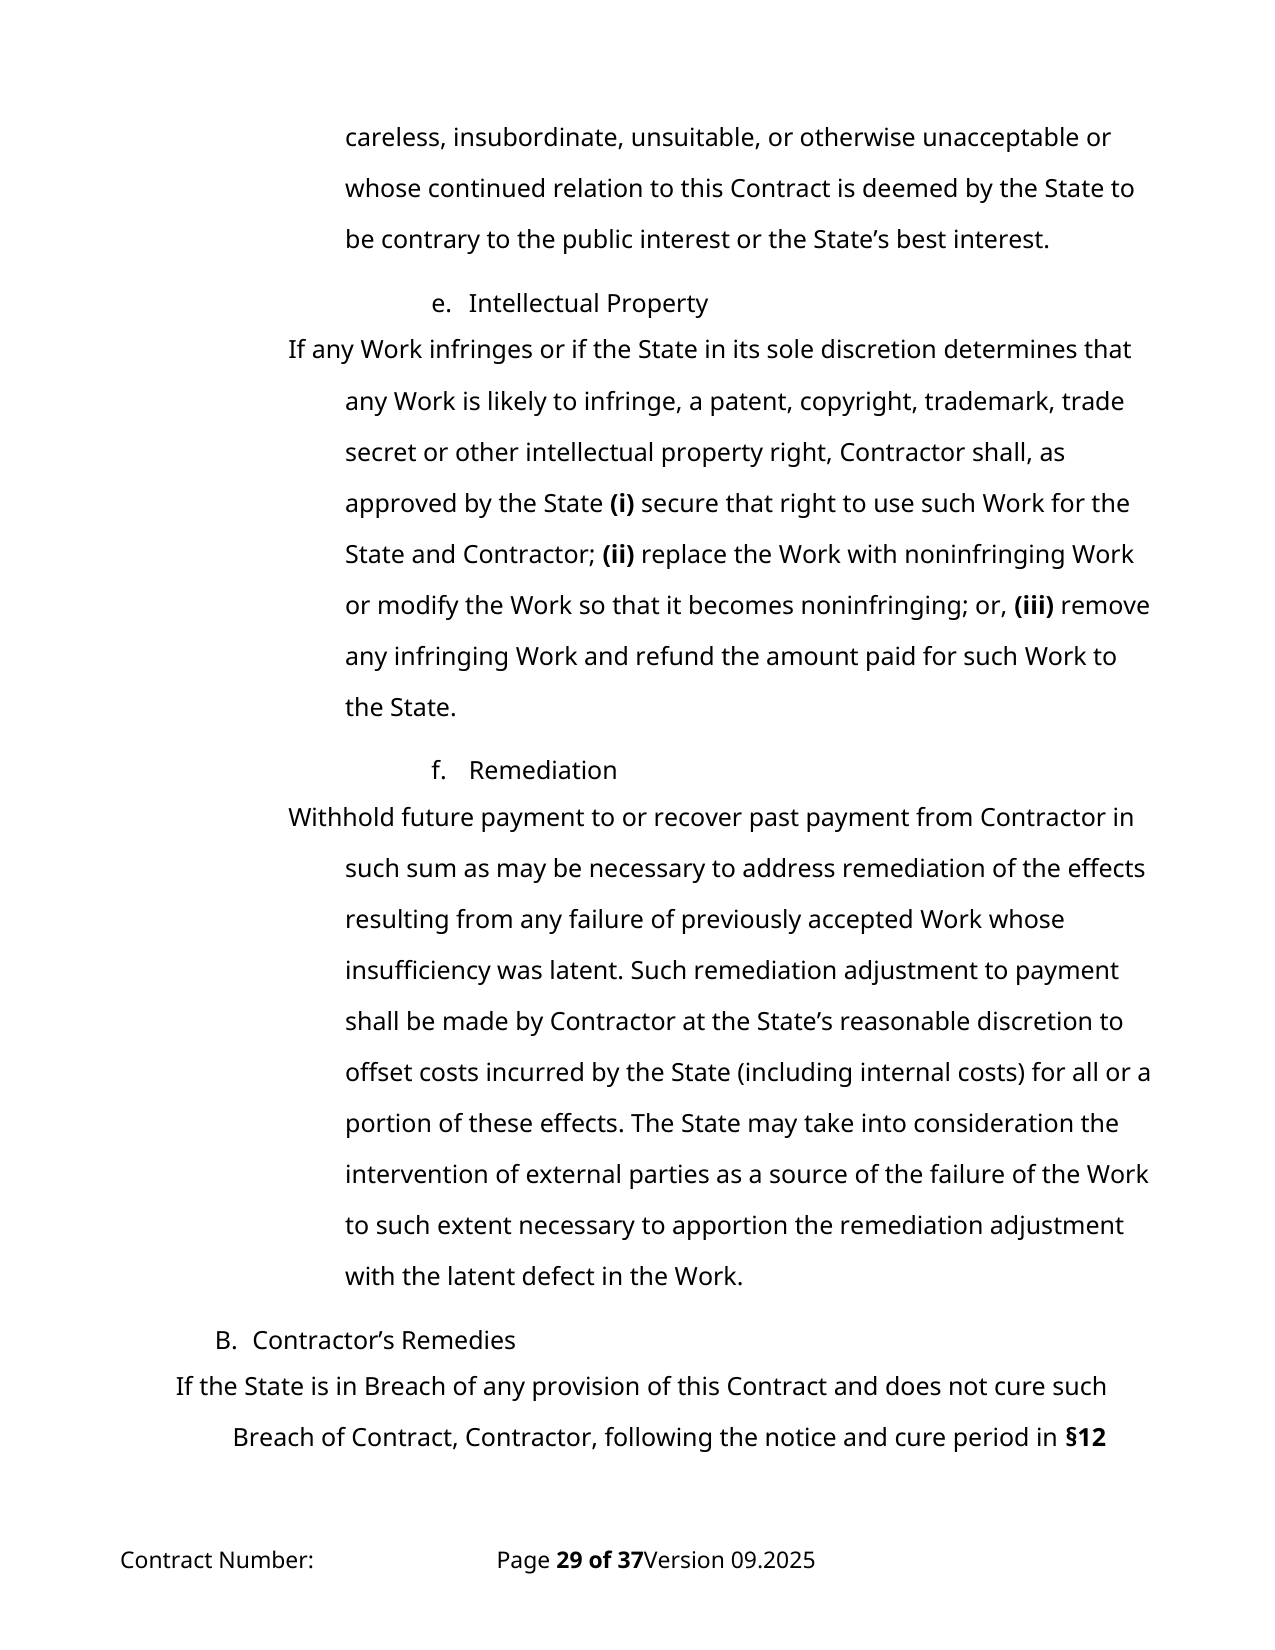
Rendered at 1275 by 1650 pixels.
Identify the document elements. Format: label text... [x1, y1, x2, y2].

subtitle Contractor’s Remedies [214, 1322, 1155, 1357]
subtitle Remediation [431, 753, 1155, 787]
text Withhold future payment to or recover past payment from Contractor in such sum as may be necessary to address remediation of the effects resulting from any failure of previously accepted Work whose insufficiency was latent. Such remediation adjustment to payment shall be made by Contractor at the State’s reasonable discretion to offset costs incurred by the State (including internal costs) for all or a portion of these effects. The State may take into consideration the intervention of external parties as a source of the failure of the Work to such extent necessary to apportion the remediation adjustment with the latent defect in the Work. [288, 799, 1155, 1293]
subtitle Intellectual Property [431, 286, 1155, 320]
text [288, 120, 1155, 256]
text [176, 1369, 1155, 1454]
text If any Work infringes or if the State in its sole discretion determines that any Work is likely to infringe, a patent, copyright, trademark, trade secret or other intellectual property right, Contractor shall, as approved by the State (i) secure that right to use such Work for the State and Contractor; (ii) replace the Work with noninfringing Work or modify the Work so that it becomes noninfringing; or, (iii) remove any infringing Work and refund the amount paid for such Work to the State. [288, 332, 1155, 723]
